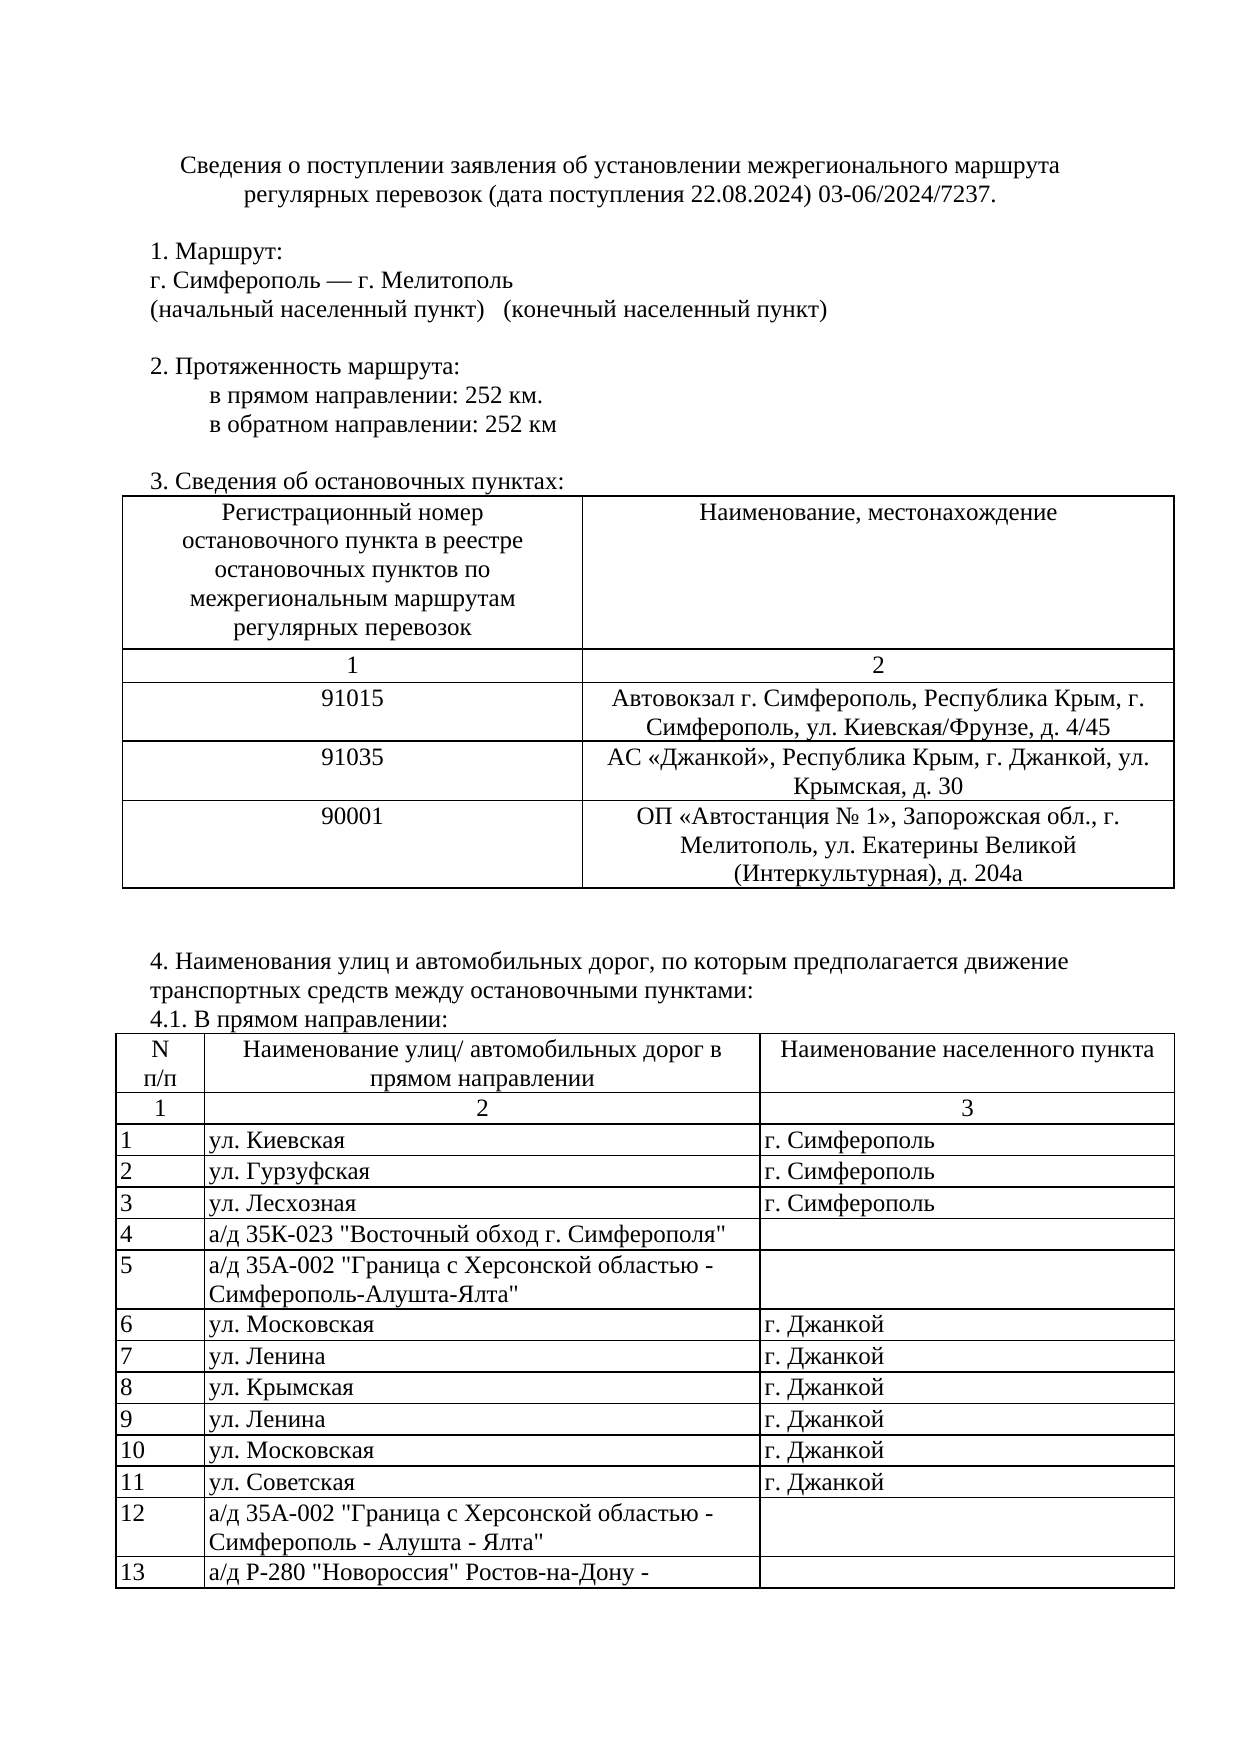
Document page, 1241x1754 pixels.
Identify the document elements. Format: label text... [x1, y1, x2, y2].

table_cell 6 [117, 1310, 204, 1339]
text в прямом направлении: 252 км. [150, 380, 1090, 409]
table_header Наименование, местонахождение [583, 497, 1173, 648]
table_cell г. Джанкой [761, 1404, 1174, 1434]
text 4. Наименования улиц и автомобильных дорог, по которым предполагается движение транспортных средств между остановочными пунктами: [150, 946, 1090, 1004]
table_cell а/д 35А-002 "Граница с Херсонской областью - Симферополь-Алушта-Ялта" [205, 1251, 759, 1308]
table_header Наименование улиц/ автомобильных дорог в прямом направлении [205, 1034, 759, 1092]
table_cell ул. Советская [205, 1467, 759, 1497]
table_cell ул. Гурзуфская [205, 1156, 759, 1186]
table_cell 1 [123, 650, 582, 681]
table_cell ОП «Автостанция № 1», Запорожская обл., г. Мелитополь, ул. Екатерины Великой (Интеркультурная), д. 204а [583, 801, 1173, 887]
table_cell г. Джанкой [761, 1341, 1174, 1371]
text 3. Сведения об остановочных пунктах: [150, 466, 1090, 495]
table_cell г. Джанкой [761, 1310, 1174, 1339]
table_cell ул. Киевская [205, 1125, 759, 1154]
table_cell а/д 35А-002 "Граница с Херсонской областью - Симферополь - Алушта - Ялта" [205, 1498, 759, 1556]
table_cell 9 [117, 1404, 204, 1434]
table_cell ул. Ленина [205, 1341, 759, 1371]
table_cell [205, 1557, 759, 1587]
table_cell 10 [117, 1436, 204, 1465]
text в обратном направлении: 252 км [150, 409, 1090, 437]
text 2. Протяженность маршрута: [150, 351, 1090, 380]
table_cell Автовокзал г. Симферополь, Республика Крым, г. Симферополь, ул. Киевская/Фрунзе, д. 4/45 [583, 683, 1173, 740]
table_cell 3 [117, 1188, 204, 1217]
table_cell 1 [117, 1125, 204, 1154]
table_cell 2 [205, 1093, 759, 1123]
table_cell [761, 1219, 1174, 1249]
table_cell [761, 1557, 1174, 1587]
table_cell 3 [761, 1093, 1174, 1123]
table_cell ул. Лесхозная [205, 1188, 759, 1217]
table_cell г. Джанкой [761, 1373, 1174, 1402]
table_cell г. Джанкой [761, 1467, 1174, 1497]
text 4.1. В прямом направлении: [150, 1004, 1090, 1033]
table_cell 2 [583, 650, 1173, 681]
text (начальный населенный пункт) (конечный населенный пункт) [150, 294, 1090, 322]
table_cell 13 [117, 1557, 204, 1587]
table_cell 5 [117, 1251, 204, 1308]
table_cell 1 [117, 1093, 204, 1123]
text Сведения о поступлении заявления об установлении межрегионального маршрута регулярных перевозок (дата поступления 22.08.2024) 03-06/2024/7237. [150, 150, 1090, 207]
table_cell ул. Ленина [205, 1404, 759, 1434]
table_cell 2 [117, 1156, 204, 1186]
table_cell [761, 1251, 1174, 1308]
table_cell 4 [117, 1219, 204, 1249]
table_cell 91035 [123, 742, 582, 799]
table_cell ул. Московская [205, 1436, 759, 1465]
table_cell ул. Московская [205, 1310, 759, 1339]
table_header Наименование населенного пункта [761, 1034, 1174, 1092]
table_cell ул. Крымская [205, 1373, 759, 1402]
text г. Симферополь — г. Мелитополь [150, 265, 1090, 294]
table_cell 7 [117, 1341, 204, 1371]
table_cell 8 [117, 1373, 204, 1402]
table_cell г. Симферополь [761, 1156, 1174, 1186]
table_cell а/д 35К-023 "Восточный обход г. Симферополя" [205, 1219, 759, 1249]
table_header N п/п [117, 1034, 204, 1092]
table_header Регистрационный номер остановочного пункта в реестре остановочных пунктов по межрегиональным маршрутам регулярных перевозок [123, 497, 582, 648]
table_cell 11 [117, 1467, 204, 1497]
table_cell 90001 [123, 801, 582, 887]
text 1. Маршрут: [150, 236, 1090, 265]
table_cell г. Джанкой [761, 1436, 1174, 1465]
table_cell АС «Джанкой», Республика Крым, г. Джанкой, ул. Крымская, д. 30 [583, 742, 1173, 799]
table_cell [761, 1498, 1174, 1556]
table_cell г. Симферополь [761, 1188, 1174, 1217]
table_cell г. Симферополь [761, 1125, 1174, 1154]
table_cell 91015 [123, 683, 582, 740]
table_cell 12 [117, 1498, 204, 1556]
